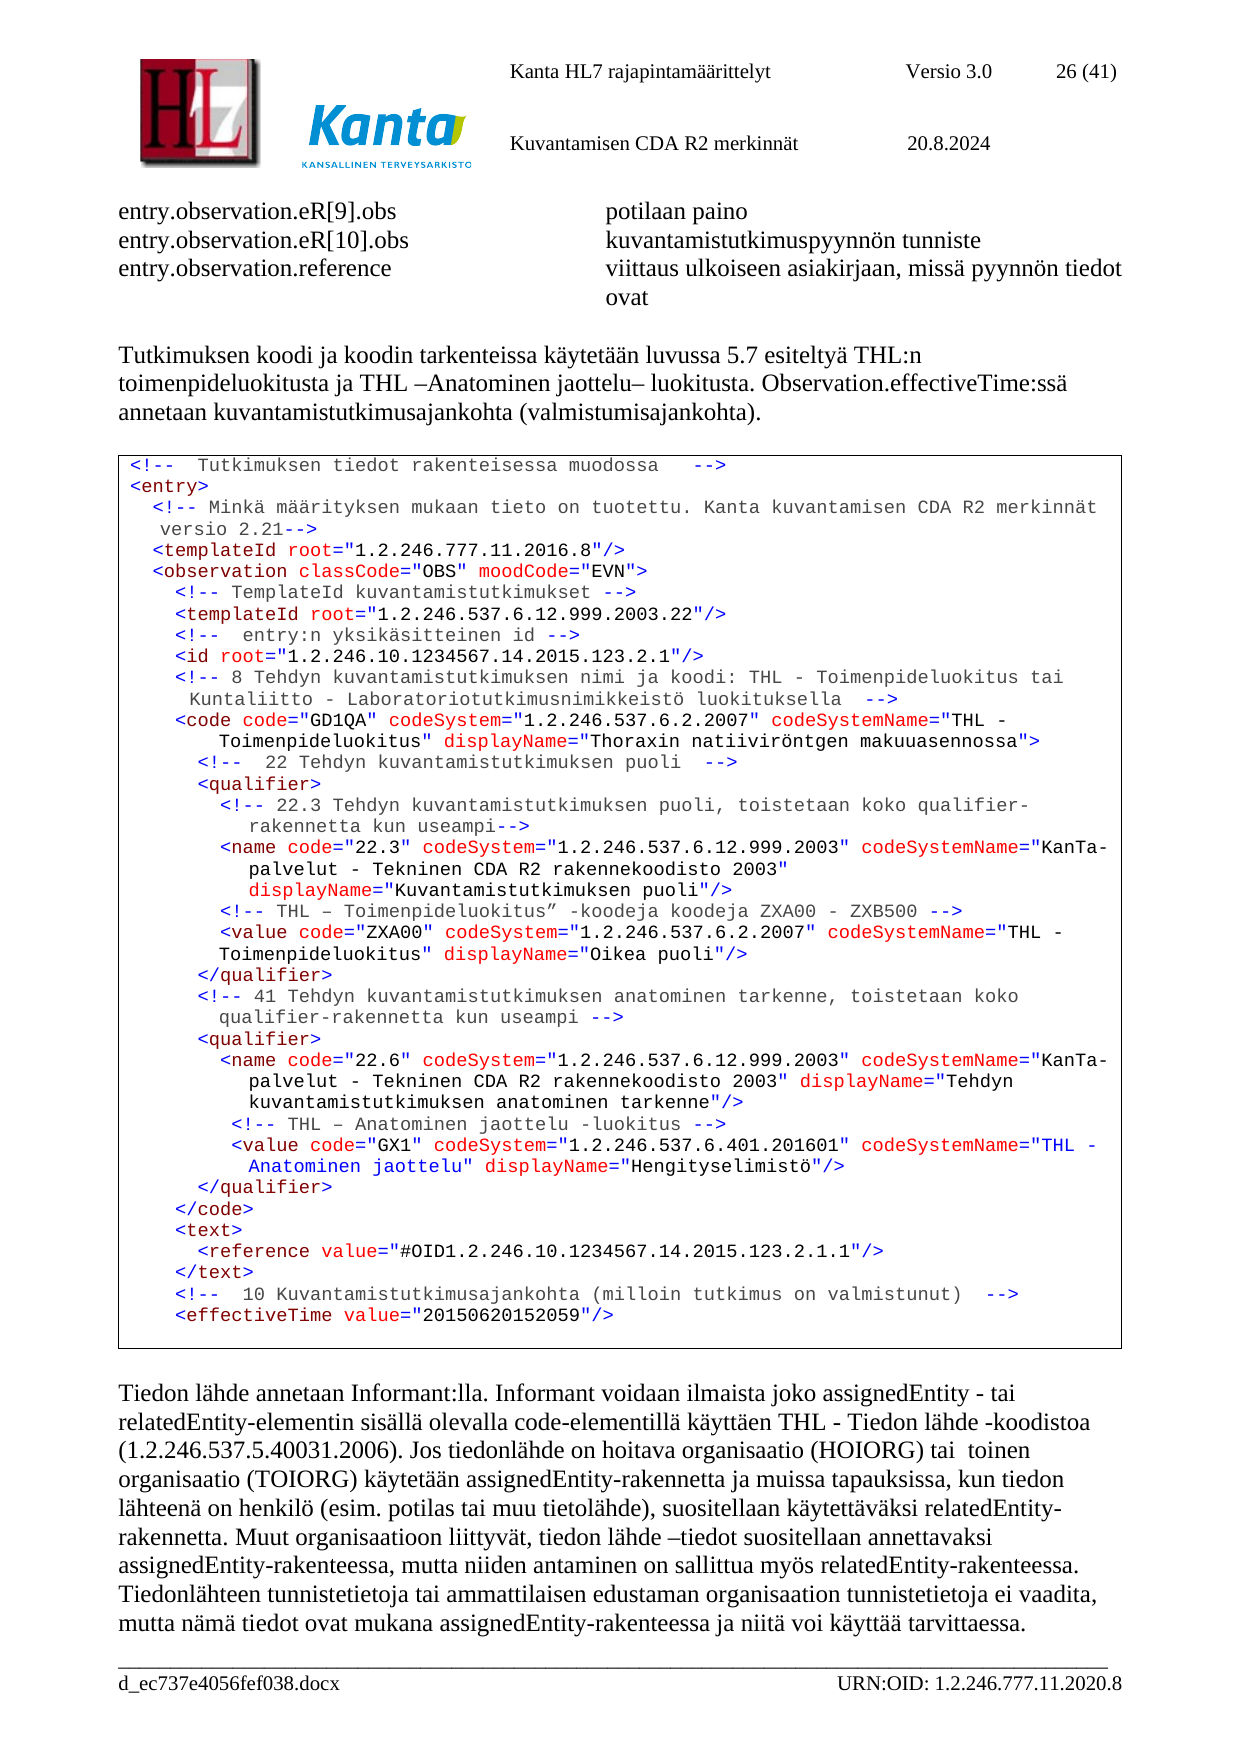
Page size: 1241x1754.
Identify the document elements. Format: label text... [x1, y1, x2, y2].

text Tutkimuksen koodi ja koodin tarkenteissa käytetään luvussa 5.7 esiteltyä THL:n toimenpideluokitusta ja THL –Anatominen jaottelu– luokitusta. Observation.effectiveTime:ssä annetaan kuvantamistutkimusajankohta (valmistumisajankohta). [118, 340, 1122, 426]
table_header <!-- Tutkimuksen tiedot rakenteisessa muodossa --> <entry> <!-- Minkä määrityksen mukaan tieto on tuotettu. Kanta kuvantamisen CDA R2 merkinnät versio 2.21--> <templateId root="1.2.246.777.11.2016.8"/> <observation classCode="OBS" moodCode="EVN"> <!-- TemplateId kuvantamistutkimukset --> <templateId root="1.2.246.537.6.12.999.2003.22"/> <!-- entry:n yksikäsitteinen id --> <id root="1.2.246.10.1234567.14.2015.123.2.1"/> <!-- 8 Tehdyn kuvantamistutkimuksen nimi ja koodi: THL - Toimenpideluokitus tai Kuntaliitto - Laboratoriotutkimusnimikkeistö luokituksella --> <code code="GD1QA" codeSystem="1.2.246.537.6.2.2007" codeSystemName="THL - Toimenpideluokitus" displayName="Thoraxin natiiviröntgen makuuasennossa"> <!-- 22 Tehdyn kuvantamistutkimuksen puoli --> <qualifier> <!-- 22.3 Tehdyn kuvantamistutkimuksen puoli, toistetaan koko qualifier-rakennetta kun useampi--> <name code="22.3" codeSystem="1.2.246.537.6.12.999.2003" codeSystemName="KanTa-palvelut - Tekninen CDA R2 rakennekoodisto 2003" displayName="Kuvantamistutkimuksen puoli"/> <!-- THL – Toimenpideluokitus” -koodeja koodeja ZXA00 - ZXB500 --> <value code="ZXA00" codeSystem="1.2.246.537.6.2.2007" codeSystemName="THL - Toimenpideluokitus" displayName="Oikea puoli"/> </qualifier> <!-- 41 Tehdyn kuvantamistutkimuksen anatominen tarkenne, toistetaan koko qualifier-rakennetta kun useampi --> <qualifier> <name code="22.6" codeSystem="1.2.246.537.6.12.999.2003" codeSystemName="KanTa-palvelut - Tekninen CDA R2 rakennekoodisto 2003" displayName="Tehdyn kuvantamistutkimuksen anatominen tarkenne"/> <!-- THL – Anatominen jaottelu -luokitus --> <value code="GX1" codeSystem="1.2.246.537.6.401.201601" codeSystemName="THL - Anatominen jaottelu" displayName="Hengityselimistö"/> </qualifier> </code> <text> <reference value="#OID1.2.246.10.1234567.14.2015.123.2.1.1"/> </text> <!-- 10 Kuvantamistutkimusajankohta (milloin tutkimus on valmistunut) --> <effectiveTime value="20150620152059"/> [119, 456, 1121, 1348]
text entry.observation.eR[9].obs potilaan paino [118, 196, 1122, 225]
picture [302, 105, 472, 168]
text entry.observation.eR[10].obs kuvantamistutkimuspyynnön tunniste [118, 225, 1122, 253]
picture [323, 105, 335, 119]
text Tiedon lähde annetaan Informant:lla. Informant voidaan ilmaista joko assignedEntity - tai relatedEntity-elementin sisällä olevalla code-elementillä käyttäen THL - Tiedon lähde -koodistoa (1.2.246.537.5.40031.2006). Jos tiedonlähde on hoitava organisaatio (HOIORG) tai toinen organisaatio (TOIORG) käytetään assignedEntity-rakennetta ja muissa tapauksissa, kun tiedon lähteenä on henkilö (esim. potilas tai muu tietolähde), suositellaan käytettäväksi relatedEntity-rakennetta. Muut organisaatioon liittyvät, tiedon lähde –tiedot suositellaan annettavaksi assignedEntity-rakenteessa, mutta niiden antaminen on sallittua myös relatedEntity-rakenteessa. Tiedonlähteen tunnistetietoja tai ammattilaisen edustaman organisaation tunnistetietoja ei vaadita, mutta nämä tiedot ovat mukana assignedEntity-rakenteessa ja niitä voi käyttää tarvittaessa. [118, 1378, 1122, 1637]
picture [140, 59, 262, 168]
text entry.observation.reference viittaus ulkoiseen asiakirjaan, missä pyynnön tiedot ovat [118, 253, 1122, 311]
